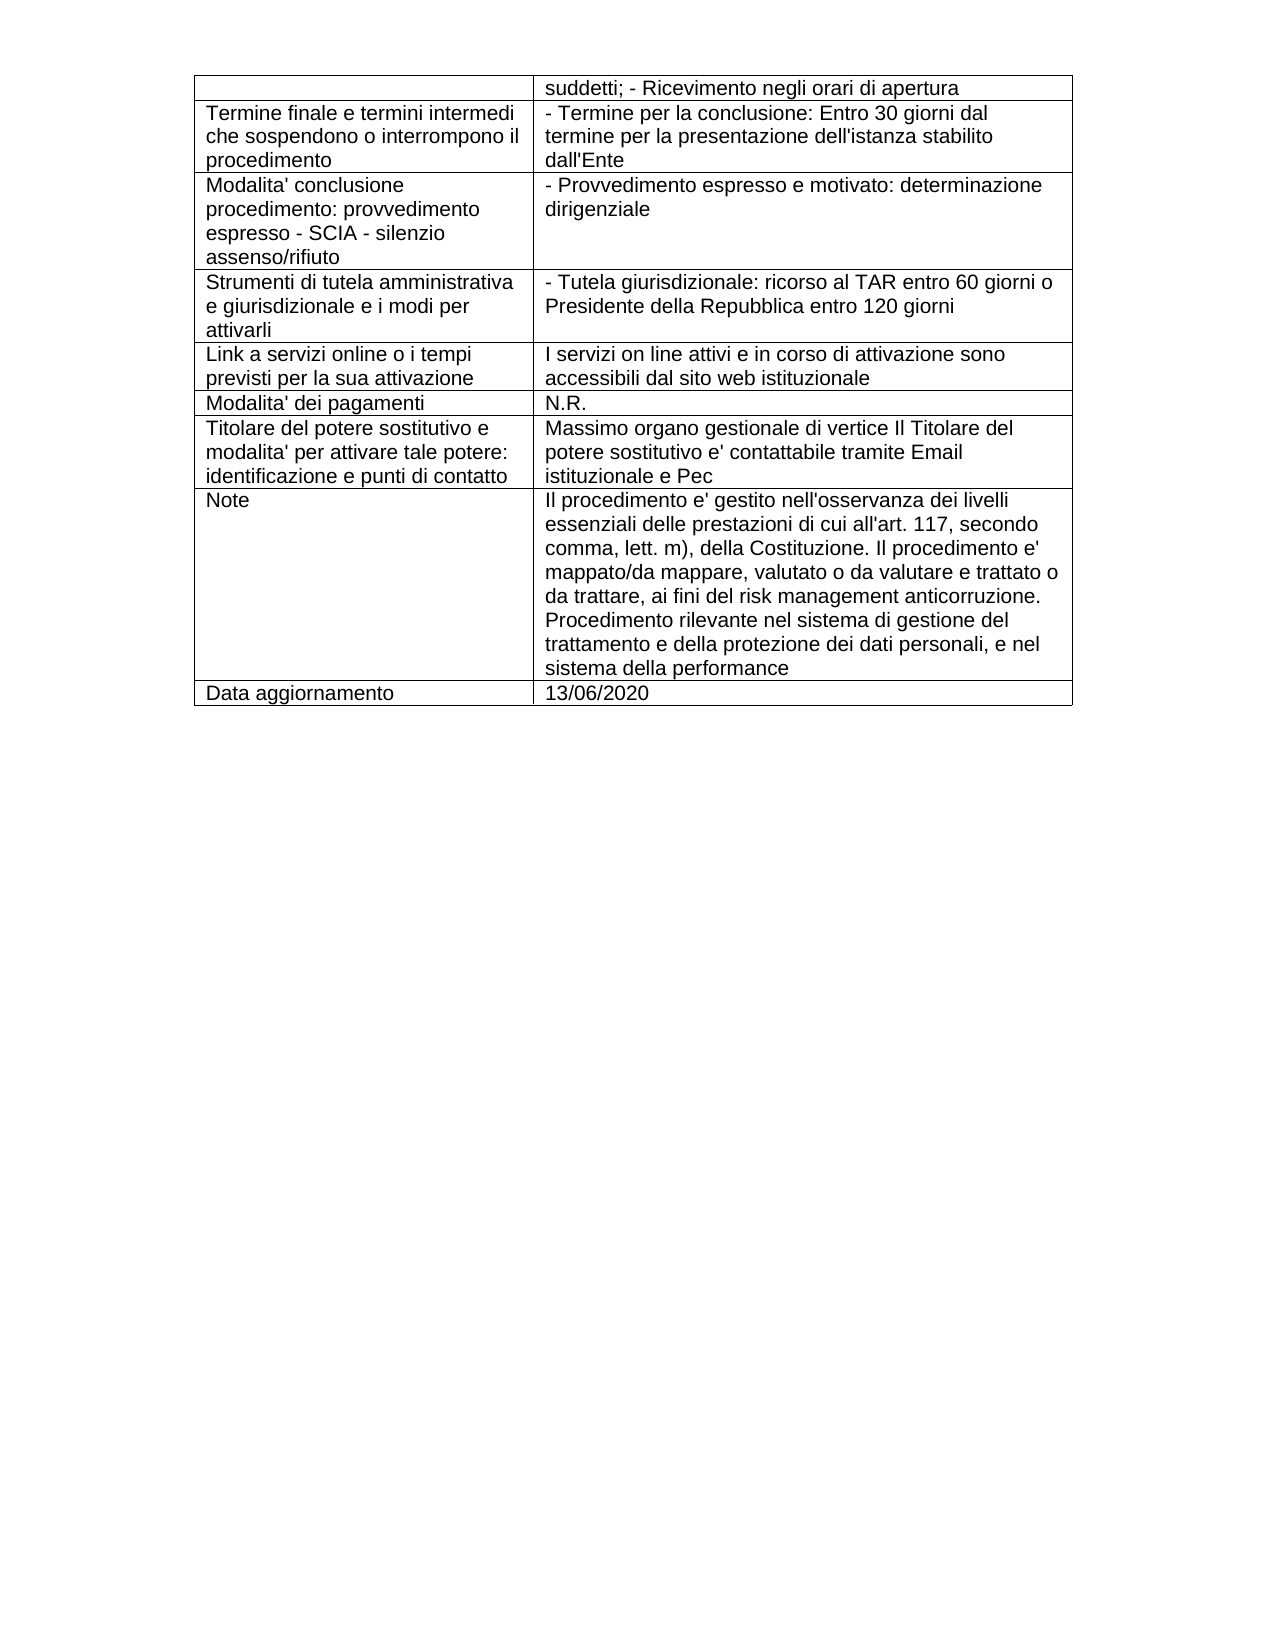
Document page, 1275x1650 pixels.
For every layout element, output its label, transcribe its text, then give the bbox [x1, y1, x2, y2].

table_cell N.R. [534, 391, 1072, 415]
table_cell Il procedimento e' gestito nell'osservanza dei livelli essenziali delle prestazioni di cui all'art. 117, secondo comma, lett. m), della Costituzione. Il procedimento e' mappato/da mappare, valutato o da valutare e trattato o da trattare, ai fini del risk management anticorruzione. Procedimento rilevante nel sistema di gestione del trattamento e della protezione dei dati personali, e nel sistema della performance [534, 489, 1072, 680]
table_cell I servizi on line attivi e in corso di attivazione sono accessibili dal sito web istituzionale [534, 343, 1072, 390]
table_cell - Termine per la conclusione: Entro 30 giorni dal termine per la presentazione dell'istanza stabilito dall'Ente [534, 101, 1072, 172]
table_cell Link a servizi online o i tempi previsti per la sua attivazione [195, 343, 533, 390]
table_cell Termine finale e termini intermedi che sospendono o interrompono il procedimento [195, 101, 533, 172]
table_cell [534, 76, 1072, 100]
table_cell - Tutela giurisdizionale: ricorso al TAR entro 60 giorni o Presidente della Repubblica entro 120 giorni [534, 270, 1072, 341]
table_cell 13/06/2020 [534, 681, 1072, 704]
table_cell Modalita' dei pagamenti [195, 391, 533, 415]
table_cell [195, 76, 533, 100]
table_cell Note [195, 489, 533, 680]
table_cell - Provvedimento espresso e motivato: determinazione dirigenziale [534, 173, 1072, 269]
table_cell Massimo organo gestionale di vertice Il Titolare del potere sostitutivo e' contattabile tramite Email istituzionale e Pec [534, 416, 1072, 487]
table_cell Modalita' conclusione procedimento: provvedimento espresso - SCIA - silenzio assenso/rifiuto [195, 173, 533, 269]
table_cell Data aggiornamento [195, 681, 533, 704]
table_cell Titolare del potere sostitutivo e modalita' per attivare tale potere: identificazione e punti di contatto [195, 416, 533, 487]
table_cell Strumenti di tutela amministrativa e giurisdizionale e i modi per attivarli [195, 270, 533, 341]
